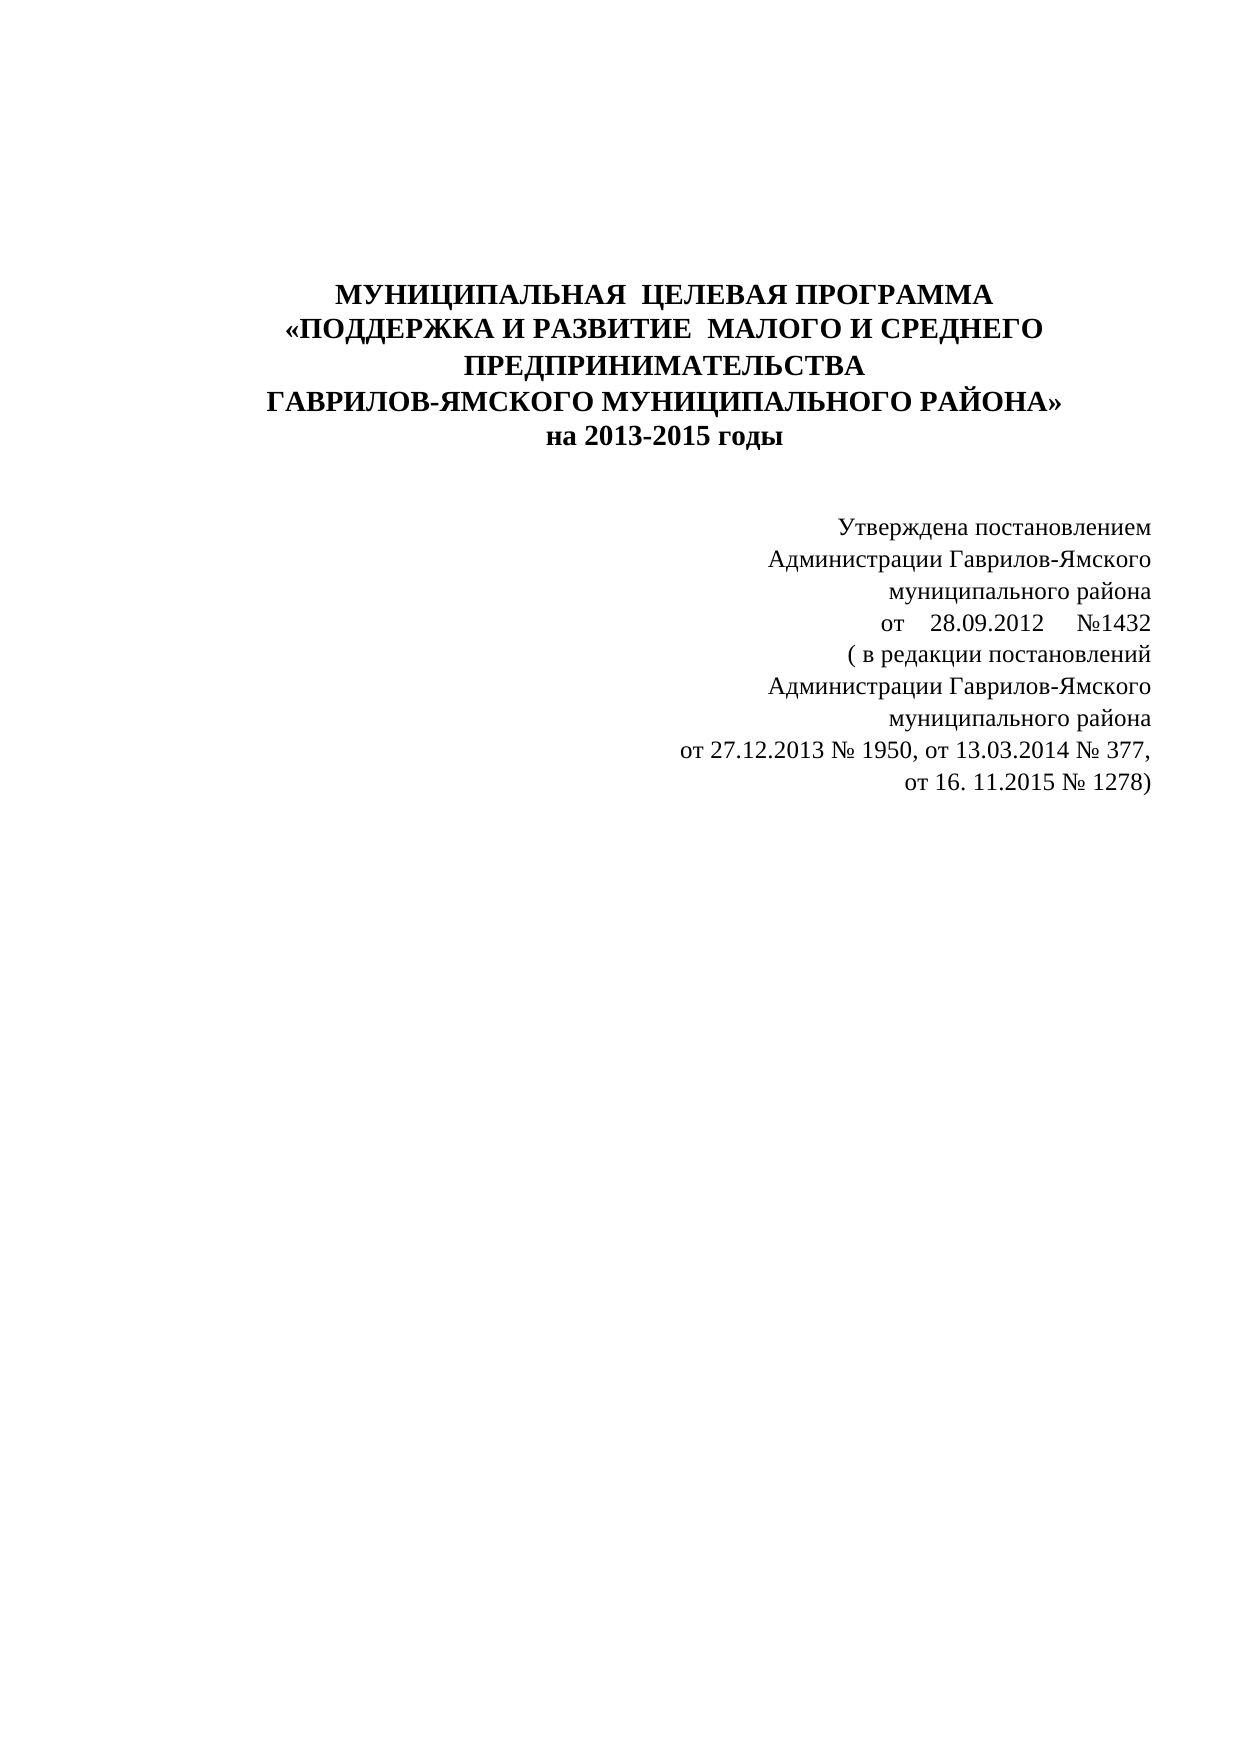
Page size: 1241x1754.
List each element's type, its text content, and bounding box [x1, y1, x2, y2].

text муниципального района [177, 703, 1152, 732]
text ПРЕДПРИНИМАТЕЛЬСТВА [177, 348, 1152, 381]
text от 27.12.2013 № 1950, от 13.03.2014 № 377, [177, 735, 1152, 764]
text муниципального района [177, 576, 1152, 604]
text ( в редакции постановлений [177, 639, 1152, 668]
text от 28.09.2012 №1432 [177, 608, 1152, 636]
text Утверждена постановлением [177, 512, 1152, 541]
text Администрации Гаврилов-Ямского [177, 544, 1152, 573]
text МУНИЦИПАЛЬНАЯ ЦЕЛЕВАЯ ПРОГРАММА «ПОДДЕРЖКА И РАЗВИТИЕ МАЛОГО И СРЕДНЕГО [177, 277, 1152, 344]
text Администрации Гаврилов-Ямского [177, 671, 1152, 700]
text ГАВРИЛОВ-ЯМСКОГО МУНИЦИПАЛЬНОГО РАЙОНА» на 2013-2015 годы [177, 384, 1152, 451]
text от 16. 11.2015 № 1278) [177, 767, 1152, 796]
